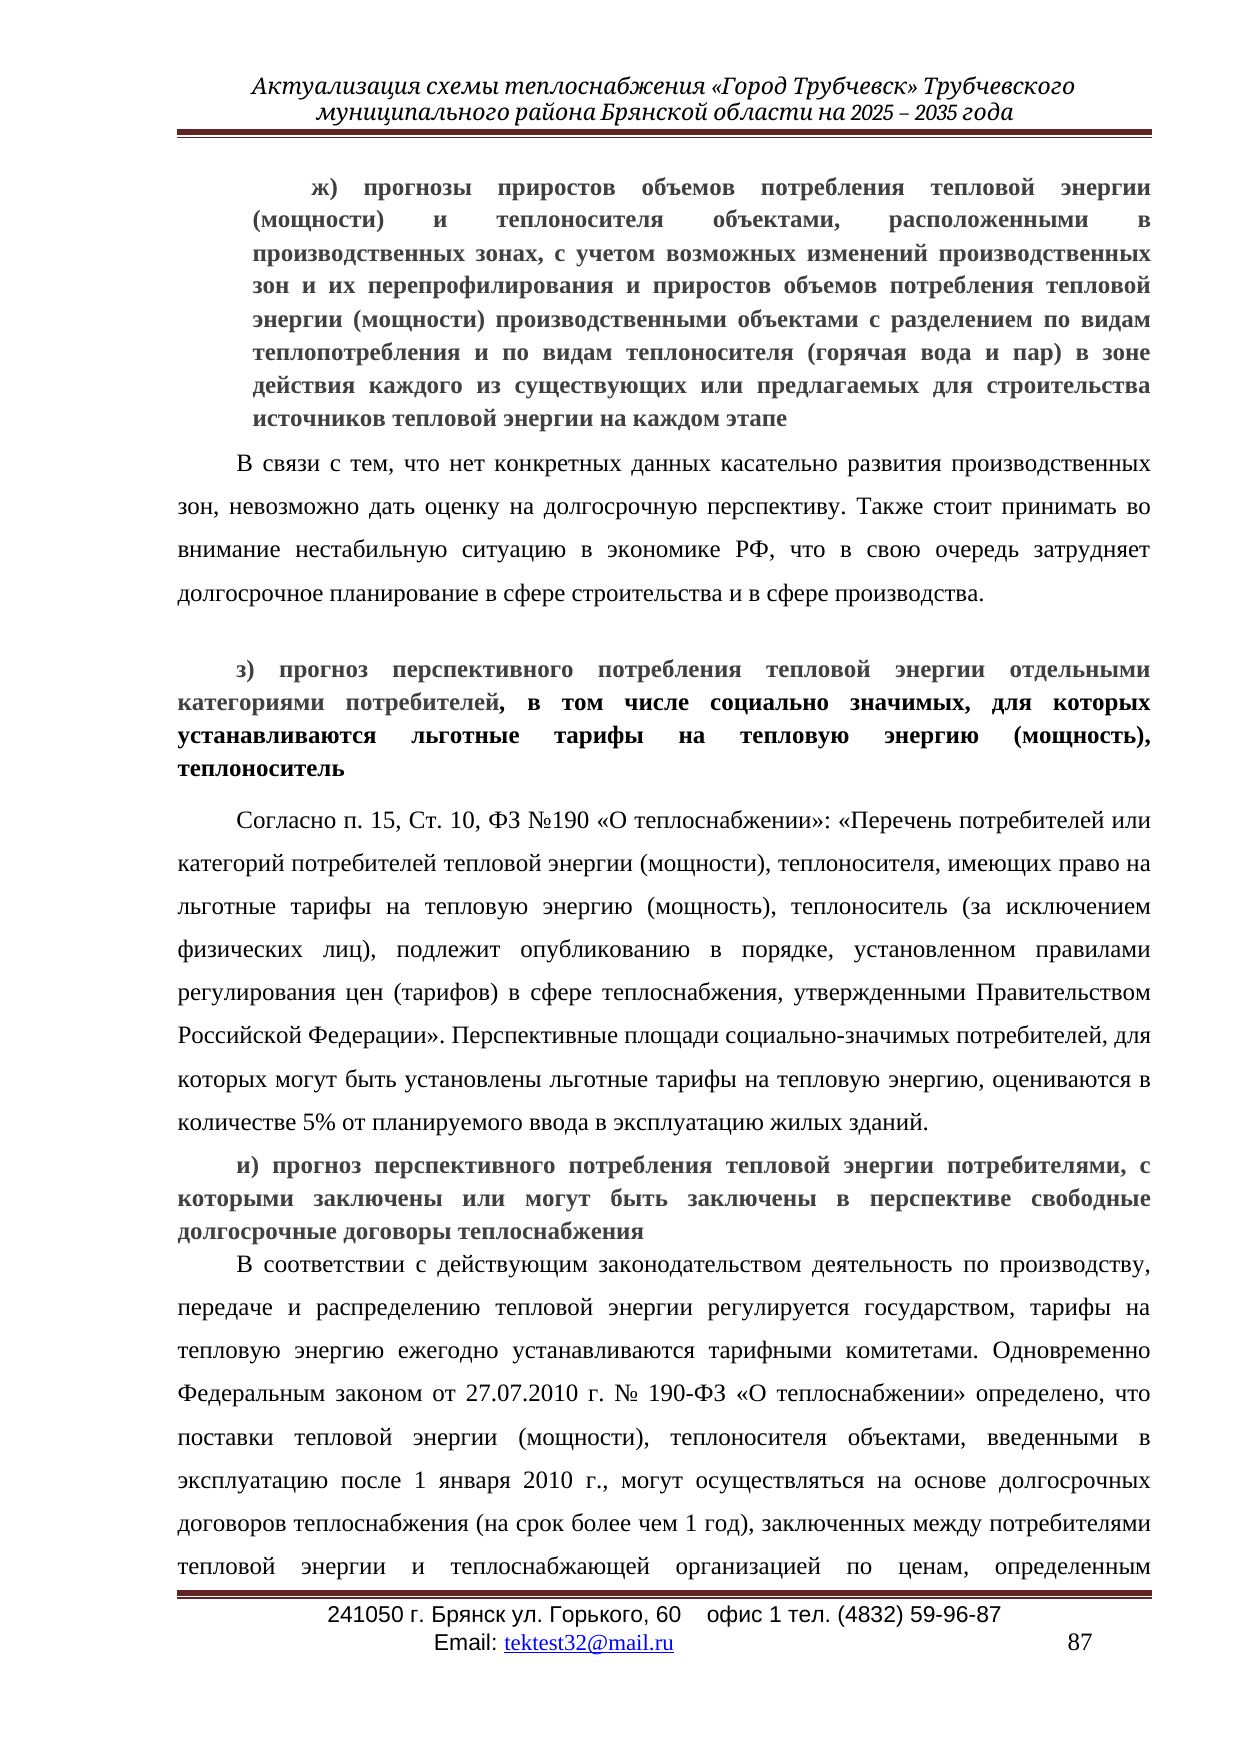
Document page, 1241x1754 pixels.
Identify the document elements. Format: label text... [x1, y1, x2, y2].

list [177, 1249, 1152, 1580]
list В связи с тем, что нет конкретных данных касательно развития производственных зон, невозможно дать оценку на долгосрочную перспективу. Также стоит принимать во внимание нестабильную ситуацию в экономике РФ, что в свою очередь затрудняет долгосрочное планирование в сфере строительства и в сфере производства. [177, 448, 1152, 606]
list Согласно п. 15, Ст. 10, ФЗ №190 «О теплоснабжении»: «Перечень потребителей или категорий потребителей тепловой энергии (мощности), теплоносителя, имеющих право на льготные тарифы на тепловую энергию (мощность), теплоноситель (за исключением физических лиц), подлежит опубликованию в порядке, установленном правилами регулирования цен (тарифов) в сфере теплоснабжения, утвержденными Правительством Российской Федерации». Перспективные площади социально-значимых потребителей, для которых могут быть установлены льготные тарифы на тепловую энергию, оцениваются в количестве 5% от планируемого ввода в эксплуатацию жилых зданий. [177, 805, 1152, 1136]
list з) прогноз перспективного потребления тепловой энергии отдельными категориями потребителей, в том числе социально значимых, для которых устанавливаются льготные тарифы на тепловую энергию (мощность), теплоноситель [177, 654, 1152, 782]
subtitle ж) прогнозы приростов объемов потребления тепловой энергии (мощности) и теплоносителя объектами, расположенными в производственных зонах, с учетом возможных изменений производственных зон и их перепрофилирования и приростов объемов потребления тепловой энергии (мощности) производственными объектами с разделением по видам теплопотребления и по видам теплоносителя (горячая вода и пар) в зоне действия каждого из существующих или предлагаемых для строительства источников тепловой энергии на каждом этапе [252, 172, 1152, 431]
list и) прогноз перспективного потребления тепловой энергии потребителями, с которыми заключены или могут быть заключены в перспективе свободные долгосрочные договоры теплоснабжения [177, 1150, 1152, 1245]
